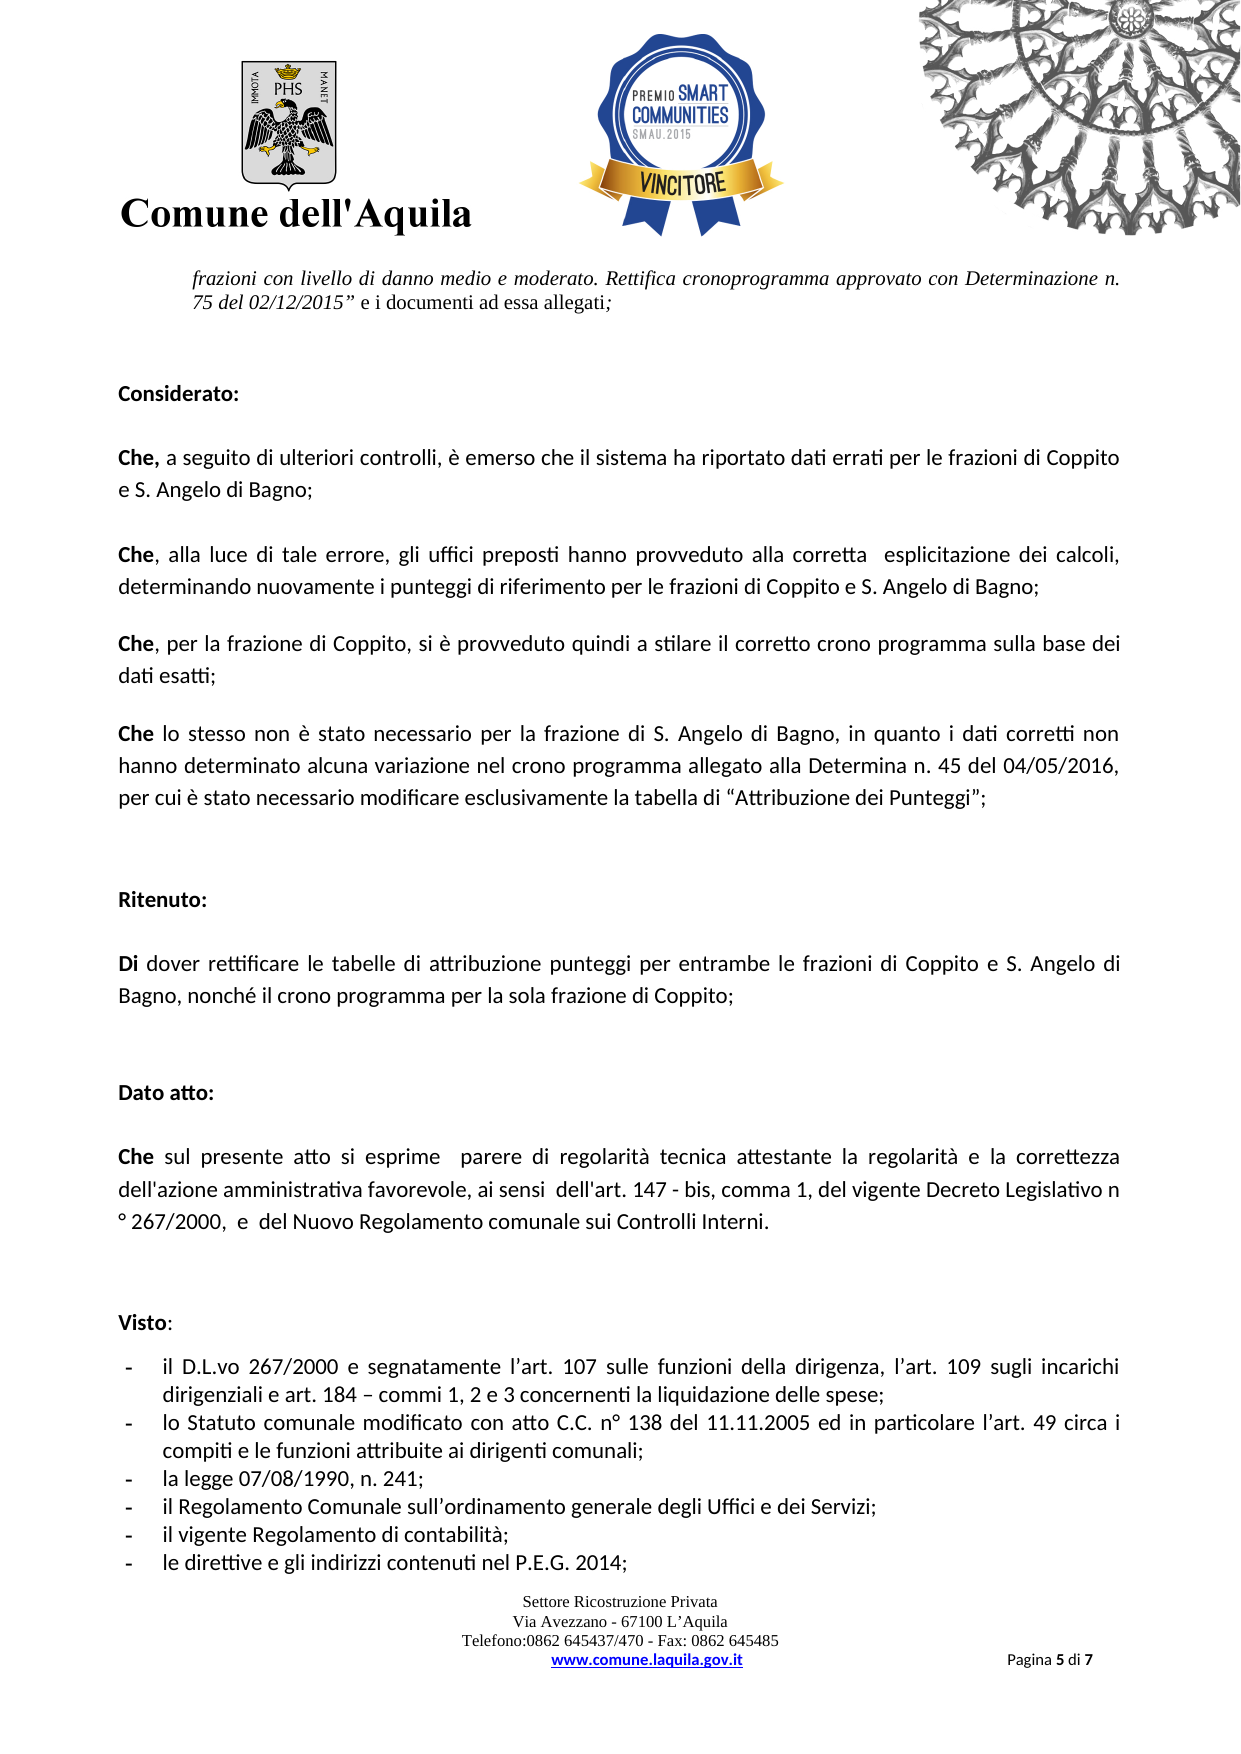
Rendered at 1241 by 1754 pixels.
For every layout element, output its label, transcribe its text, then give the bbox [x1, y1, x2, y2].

text Di dover rettificare le tabelle di attribuzione punteggi per entrambe le frazioni di Coppito e S. Angelo di Bagno, nonché il crono programma per la sola frazione di Coppito; [118, 949, 1122, 1009]
list il Regolamento Comunale sull’ordinamento generale degli Uffici e dei Servizi; [125, 1492, 1122, 1521]
text Che, alla luce di tale errore, gli uffici preposti hanno provveduto alla corretta esplicitazione dei calcoli, determinando nuovamente i punteggi di riferimento per le frazioni di Coppito e S. Angelo di Bagno; [118, 540, 1122, 600]
picture [0, 0, 1241, 237]
text Che sul presente atto si esprime parere di regolarità tecnica attestante la regolarità e la correttezza dell'azione amministrativa favorevole, ai sensi dell'art. 147 - bis, comma 1, del vigente Decreto Legislativo n ° 267/2000, e del Nuovo Regolamento comunale sui Controlli Interni. [118, 1142, 1122, 1235]
text Considerato: [118, 379, 1122, 407]
list il vigente Regolamento di contabilità; [125, 1521, 1122, 1548]
list il D.L.vo 267/2000 e segnatamente l’art. 107 sulle funzioni della dirigenza, l’art. 109 sugli incarichi dirigenziali e art. 184 – commi 1, 2 e 3 concernenti la liquidazione delle spese; [125, 1352, 1122, 1408]
text Che, per la frazione di Coppito, si è provveduto quindi a stilare il corretto crono programma sulla base dei dati esatti; [118, 629, 1122, 689]
list lo Statuto comunale modificato con atto C.C. n° 138 del 11.11.2005 ed in particolare l’art. 49 circa i compiti e le funzioni attribuite ai dirigenti comunali; [125, 1408, 1122, 1464]
text Visto: [118, 1308, 1122, 1336]
text Che, a seguito di ulteriori controlli, è emerso che il sistema ha riportato dati errati per le frazioni di Coppito e S. Angelo di Bagno; [118, 443, 1122, 504]
text Che lo stesso non è stato necessario per la frazione di S. Angelo di Bagno, in quanto i dati corretti non hanno determinato alcuna variazione nel crono programma allegato alla Determina n. 45 del 04/05/2016, per cui è stato necessario modificare esclusivamente la tabella di “Attribuzione dei Punteggi”; [118, 719, 1122, 811]
text Ritenuto: [118, 885, 1122, 913]
list le direttive e gli indirizzi contenuti nel P.E.G. 2014; [125, 1548, 1122, 1577]
list la legge 07/08/1990, n. 241; [125, 1464, 1122, 1492]
text Dato atto: [118, 1078, 1122, 1106]
